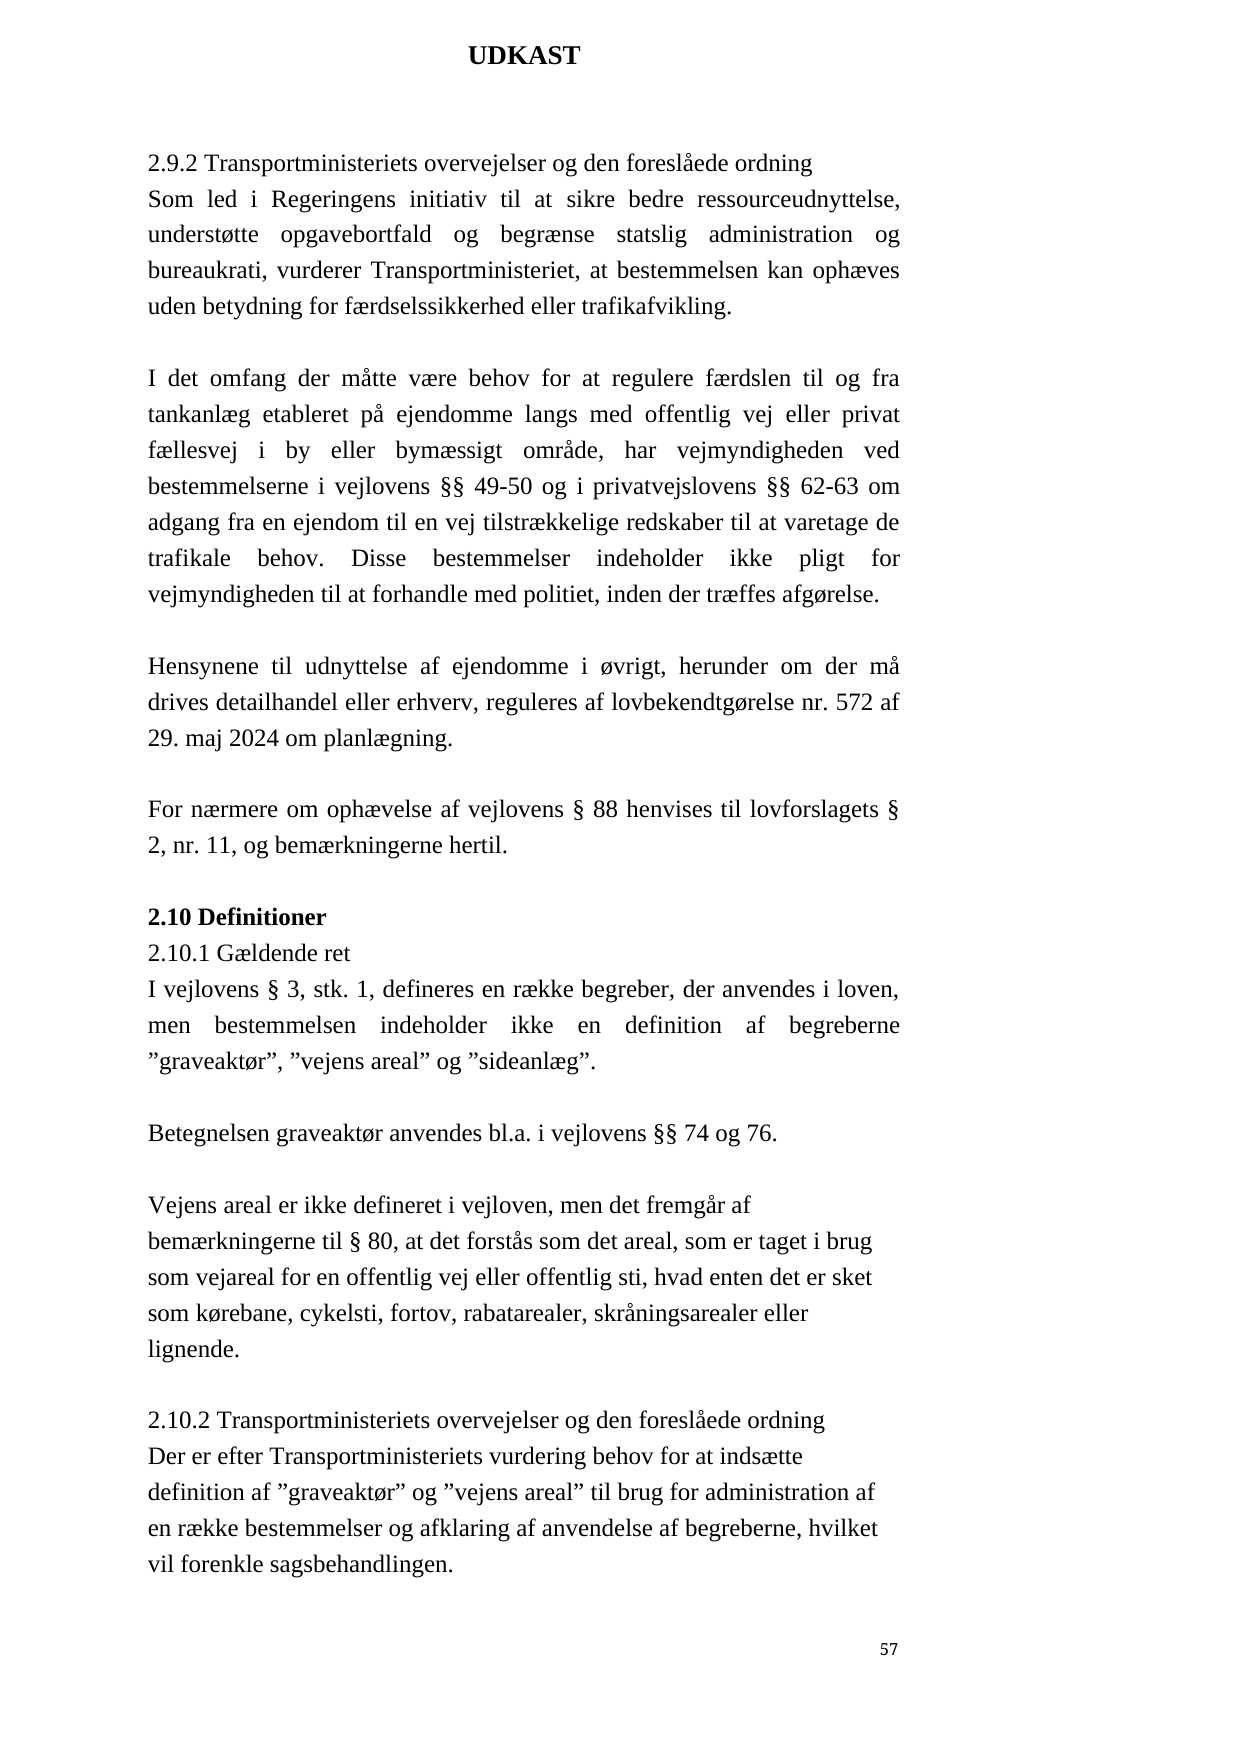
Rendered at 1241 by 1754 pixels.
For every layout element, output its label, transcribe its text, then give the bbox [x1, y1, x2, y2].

text Der er efter Transportministeriets vurdering behov for at indsætte definition af ”graveaktør” og ”vejens areal” til brug for administration af en række bestemmelser og afklaring af anvendelse af begreberne, hvilket vil forenkle sagsbehandlingen. [148, 1441, 901, 1578]
text I det omfang der måtte være behov for at regulere færdslen til og fra tankanlæg etableret på ejendomme langs med offentlig vej eller privat fællesvej i by eller bymæssigt område, har vejmyndigheden ved bestemmelserne i vejlovens §§ 49-50 og i privatvejslovens §§ 62-63 om adgang fra en ejendom til en vej tilstrækkelige redskaber til at varetage de trafikale behov. Disse bestemmelser indeholder ikke pligt for vejmyndigheden til at forhandle med politiet, inden der træffes afgørelse. [148, 363, 901, 608]
text For nærmere om ophævelse af vejlovens § 88 henvises til lovforslagets § 2, nr. 11, og bemærkningerne hertil. [148, 794, 901, 859]
text Vejens areal er ikke defineret i vejloven, men det fremgår af bemærkningerne til § 80, at det forstås som det areal, som er taget i brug som vejareal for en offentlig vej eller offentlig sti, hvad enten det er sket som kørebane, cykelsti, fortov, rabatarealer, skråningsarealer eller lignende. [148, 1190, 901, 1362]
text 2.9.2 Transportministeriets overvejelser og den foreslåede ordning [148, 148, 901, 176]
text Som led i Regeringens initiativ til at sikre bedre ressourceudnyttelse, understøtte opgavebortfald og begrænse statslig administration og bureaukrati, vurderer Transportministeriet, at bestemmelsen kan ophæves uden betydning for færdselssikkerhed eller trafikafvikling. [148, 184, 901, 320]
text 2.10.2 Transportministeriets overvejelser og den foreslåede ordning [148, 1406, 901, 1434]
text Hensynene til udnyttelse af ejendomme i øvrigt, herunder om der må drives detailhandel eller erhverv, reguleres af lovbekendtgørelse nr. 572 af 29. maj 2024 om planlægning. [148, 651, 901, 751]
text Betegnelsen graveaktør anvendes bl.a. i vejlovens §§ 74 og 76. [148, 1118, 901, 1147]
subtitle 2.10 Definitioner [148, 902, 901, 931]
text I vejlovens § 3, stk. 1, defineres en række begreber, der anvendes i loven, men bestemmelsen indeholder ikke en definition af begreberne ”graveaktør”, ”vejens areal” og ”sideanlæg”. [148, 974, 901, 1075]
text 2.10.1 Gældende ret [148, 938, 901, 967]
